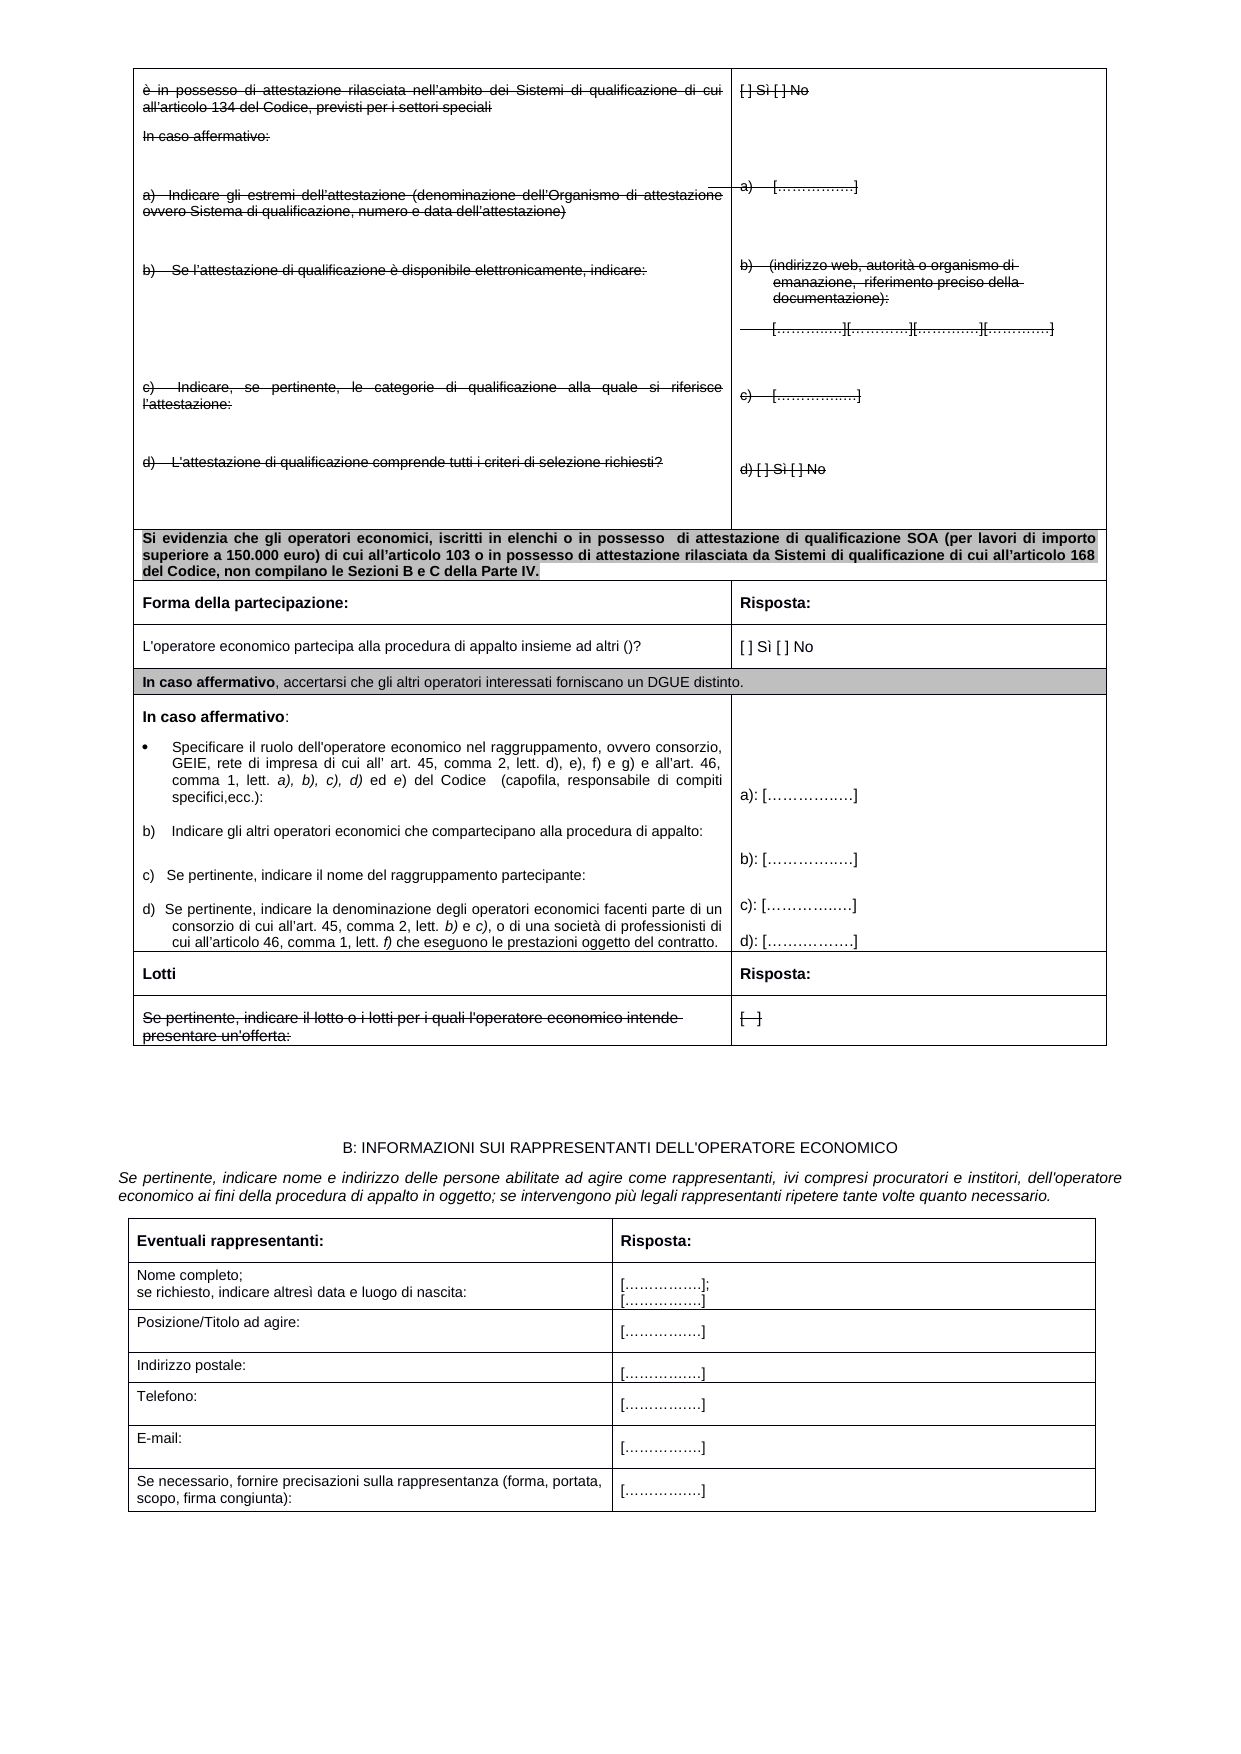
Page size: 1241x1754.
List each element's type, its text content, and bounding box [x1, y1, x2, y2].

table_cell [ ] [732, 996, 1106, 1044]
table_cell [ ] Sì [ ] No [732, 625, 1106, 668]
table_cell Nome completo; se richiesto, indicare altresì data e luogo di nascita: [129, 1263, 612, 1309]
table_cell Si evidenzia che gli operatori economici, iscritti in elenchi o in possesso di attestazione di qualificazione SOA (per lavori di importo superiore a 150.000 euro) di cui all’articolo 103 o in possesso di attestazione rilasciata da Sistemi di qualificazione di cui all’articolo 168 del Codice, non compilano le Sezioni B e C della Parte IV. [540, 530, 1106, 580]
table_cell Se necessario, fornire precisazioni sulla rappresentanza (forma, portata, scopo, firma congiunta): [129, 1469, 612, 1511]
table_cell [………….…] [613, 1469, 1095, 1511]
table_header Risposta: [613, 1219, 1095, 1262]
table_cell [134, 69, 731, 528]
table_cell In caso affermativo, accertarsi che gli altri operatori interessati forniscano un DGUE distinto. [134, 669, 1106, 694]
table_cell Risposta: [732, 581, 1106, 624]
table_cell E-mail: [129, 1426, 612, 1468]
table_cell Telefono: [129, 1383, 612, 1425]
table_cell In caso affermativo: Specificare il ruolo dell'operatore economico nel raggruppamento, ovvero consorzio, GEIE, rete di impresa di cui all’ art. 45, comma 2, lett. d), e), f) e g) e all’art. 46, comma 1, lett. a), b), c), d) ed e) del Codice (capofila, responsabile di compiti specifici,ecc.): b) Indicare gli altri operatori economici che compartecipano alla procedura di appalto: c) Se pertinente, indicare il nome del raggruppamento partecipante: d) Se pertinente, indicare la denominazione degli operatori economici facenti parte di un consorzio di cui all’art. 45, comma 2, lett. b) e c), o di una società di professionisti di cui all’articolo 46, comma 1, lett. f) che eseguono le prestazioni oggetto del contratto. [134, 695, 731, 951]
table_cell a): […………..…] b): […………..…] c): […………..…] d): […….……….] [732, 695, 1106, 951]
table_cell […………….]; […………….] [613, 1263, 1095, 1309]
table_header Eventuali rappresentanti: [129, 1219, 612, 1262]
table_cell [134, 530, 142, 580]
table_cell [732, 69, 1106, 528]
table_cell [………….…] [613, 1383, 1095, 1425]
table_cell Indirizzo postale: [129, 1353, 612, 1382]
text Se pertinente, indicare nome e indirizzo delle persone abilitate ad agire come rappresentanti, ivi compresi procuratori e institori, dell'operatore economico ai fini della procedura di appalto in oggetto; se intervengono più legali rappresentanti ripetere tante volte quanto necessario. [118, 1169, 1122, 1205]
text B: Informazioni sui rappresentanti dell'operatore economico [118, 1139, 1122, 1157]
table_cell Posizione/Titolo ad agire: [129, 1310, 612, 1352]
table_cell L'operatore economico partecipa alla procedura di appalto insieme ad altri ()? [134, 625, 731, 668]
table_cell [………….…] [613, 1310, 1095, 1352]
table_cell Risposta: [732, 952, 1106, 995]
table_cell Se pertinente, indicare il lotto o i lotti per i quali l'operatore economico intende presentare un'offerta: [134, 996, 731, 1044]
table_cell [………….…] [613, 1353, 1095, 1382]
table_cell Forma della partecipazione: [134, 581, 731, 624]
table_cell […………….] [613, 1426, 1095, 1468]
table_cell Lotti [134, 952, 731, 995]
